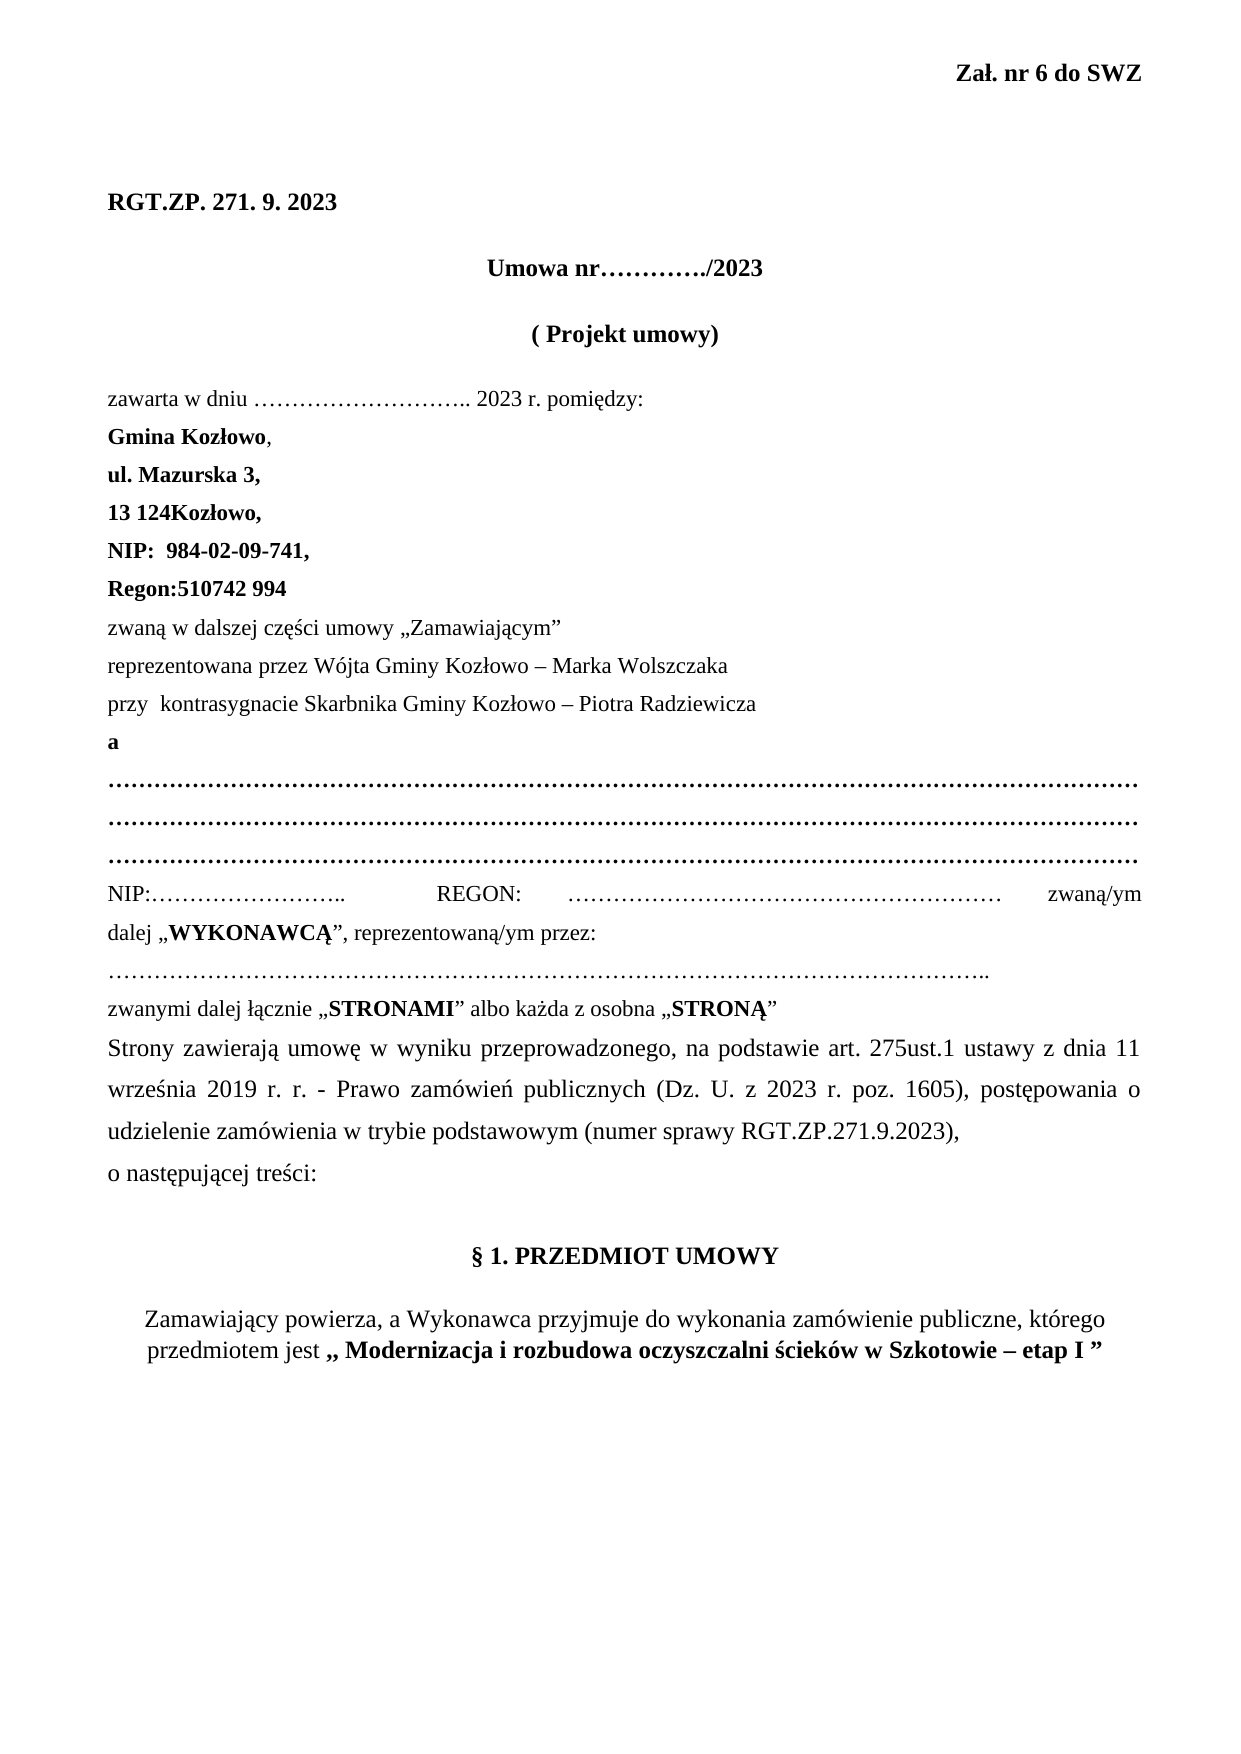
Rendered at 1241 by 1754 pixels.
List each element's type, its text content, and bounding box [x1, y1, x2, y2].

text o następującej treści: [107, 1158, 1142, 1187]
text Umowa nr…………./2023 [107, 253, 1142, 281]
text przedmiotem jest ,, Modernizacja i rozbudowa oczyszczalni ścieków w Szkotowie – etap I ” [107, 1339, 1142, 1364]
text Gmina Kozłowo, ul. Mazurska 3, 13 124Kozłowo, [107, 423, 1142, 526]
text ……………………………………………………………………………………………………………………………………………………………………………………………………………………………………………………………………………………………………………………………………………………………………… [107, 766, 1142, 869]
text zawarta w dniu ……………………….. 2023 r. pomiędzy: [107, 385, 1142, 411]
text ( Projekt umowy) [107, 319, 1142, 347]
text NIP:…………………….. REGON: ………………………………………………… zwaną/ym dalej „WYKONAWCĄ”, reprezentowaną/ym przez: …………………………………………………………………………………………………….. [107, 880, 1142, 983]
text Zamawiający powierza, a Wykonawca przyjmuje do wykonania zamówienie publiczne, którego [107, 1307, 1142, 1332]
text § 1. PRZEDMIOT UMOWY [107, 1241, 1142, 1270]
text RGT.ZP. 271. 9. 2023 [107, 187, 1142, 215]
text Zał. nr 6 do SWZ [107, 58, 1142, 87]
text a [107, 728, 1142, 754]
text zwanymi dalej łącznie „STRONAMI” albo każda z osobna „STRONĄ” [107, 995, 1142, 1021]
text reprezentowana przez Wójta Gminy Kozłowo – Marka Wolszczaka [107, 652, 1142, 678]
text przy kontrasygnacie Skarbnika Gminy Kozłowo – Piotra Radziewicza [107, 690, 1142, 716]
text NIP: 984-02-09-741, Regon:510742 994 zwaną w dalszej części umowy „Zamawiającym” [107, 537, 1142, 640]
text Strony zawierają umowę w wyniku przeprowadzonego, na podstawie art. 275ust.1 ustawy z dnia 11 września 2019 r. r. - Prawo zamówień publicznych (Dz. U. z 2023 r. poz. 1605), postępowania o udzielenie zamówienia w trybie podstawowym (numer sprawy RGT.ZP.271.9.2023), [107, 1033, 1142, 1145]
